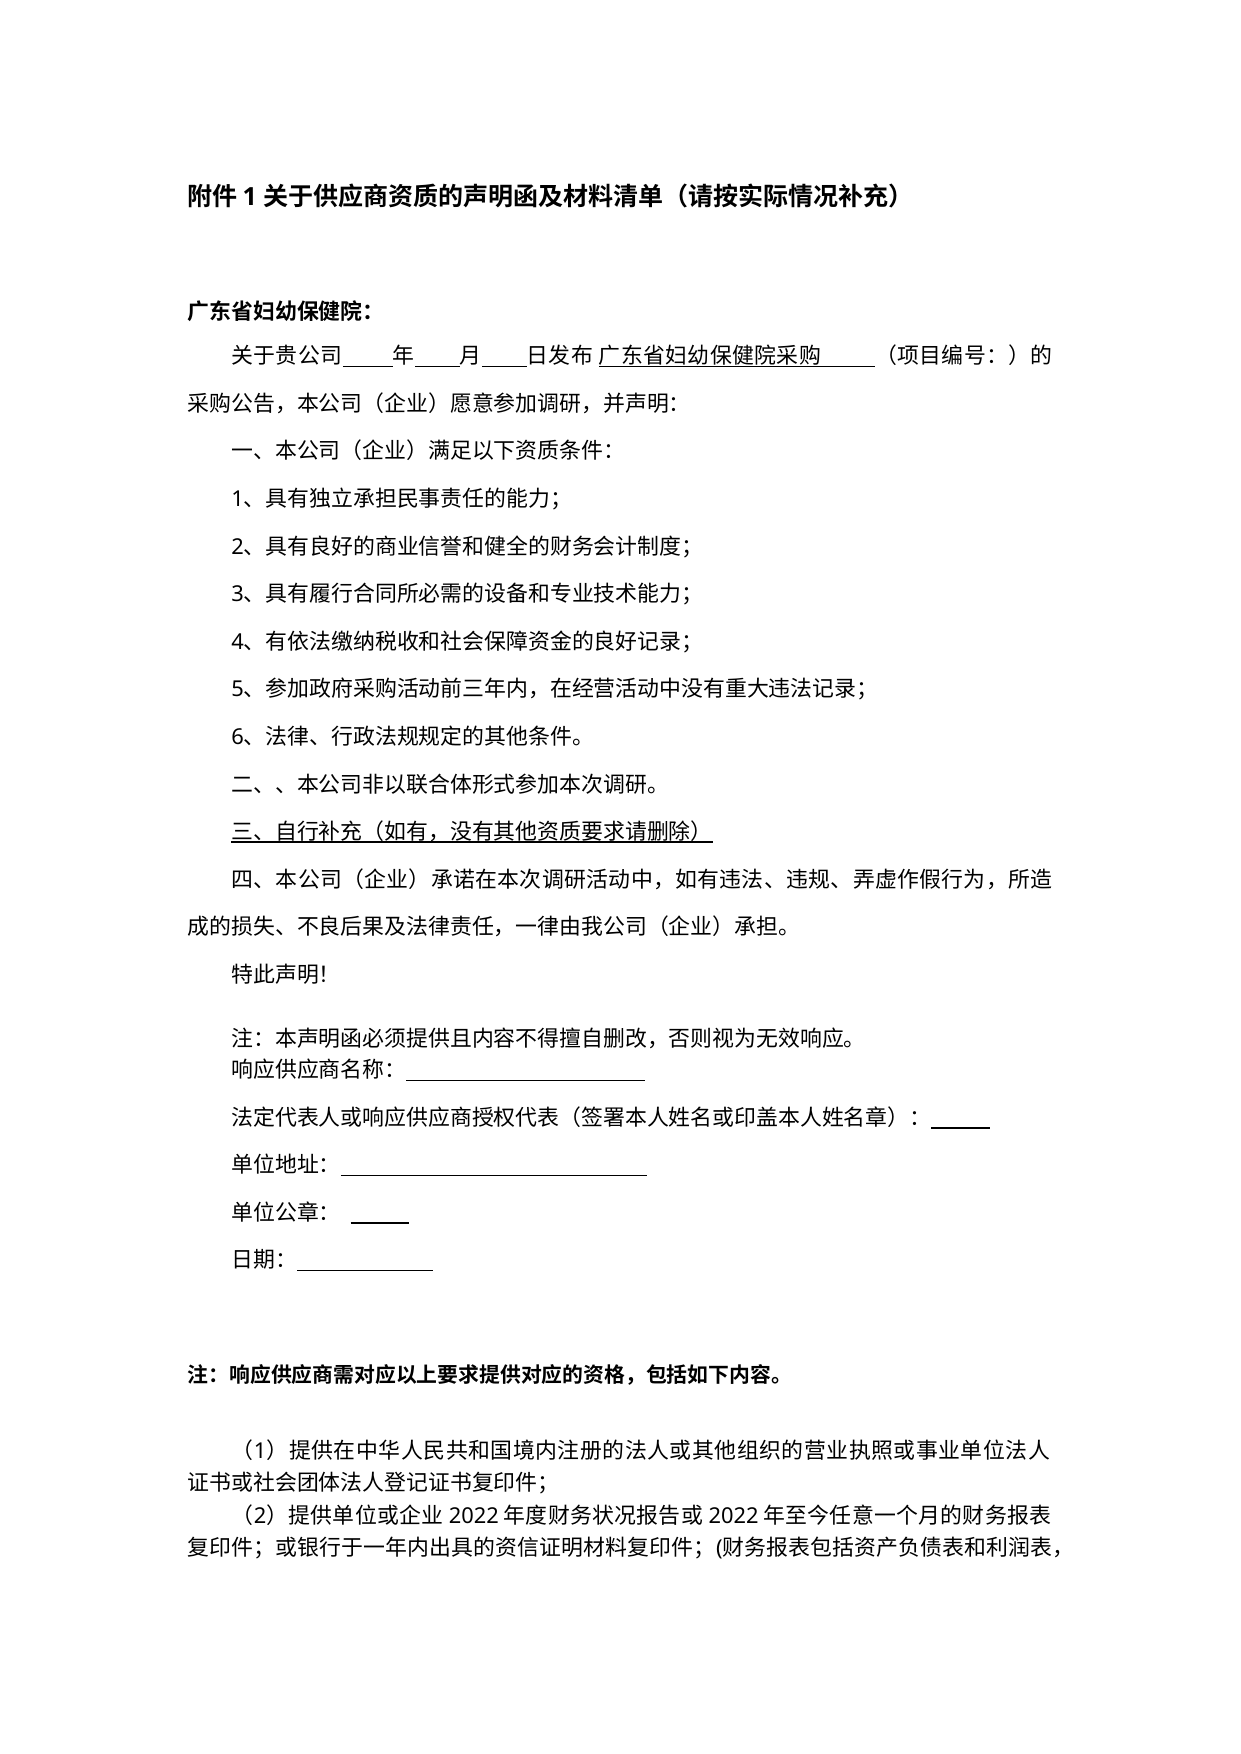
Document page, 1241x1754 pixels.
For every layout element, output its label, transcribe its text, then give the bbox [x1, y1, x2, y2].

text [187, 1497, 1053, 1562]
text 广东省妇幼保健院： [187, 293, 1053, 326]
text 关于贵公司 年 月 日发布 广东省妇幼保健院采购 （项目编号：）的采购公告，本公司（企业）愿意参加调研，并声明： [187, 338, 1053, 418]
text 附件1 关于供应商资质的声明函及材料清单（请按实际情况补充） [187, 162, 1053, 227]
text 注：本声明函必须提供且内容不得擅自删改，否则视为无效响应。 [187, 1021, 1053, 1052]
text （1）提供在中华人民共和国境内注册的法人或其他组织的营业执照或事业单位法人证书或社会团体法人登记证书复印件； [187, 1432, 1053, 1497]
text 二、、本公司非以联合体形式参加本次调研。 [187, 767, 1053, 798]
text 1、具有独立承担民事责任的能力； [187, 481, 1053, 513]
text 一、本公司（企业）满足以下资质条件： [187, 433, 1053, 465]
text 3、具有履行合同所必需的设备和专业技术能力； [187, 576, 1053, 608]
text 5、参加政府采购活动前三年内，在经营活动中没有重大违法记录； [187, 671, 1053, 703]
text 2、具有良好的商业信誉和健全的财务会计制度； [187, 529, 1053, 560]
text 特此声明！ [187, 957, 1053, 988]
text 单位公章： [187, 1195, 1053, 1227]
text 响应供应商名称： [187, 1052, 1053, 1084]
text 四、本公司（企业）承诺在本次调研活动中，如有违法、违规、弄虚作假行为，所造成的损失、不良后果及法律责任，一律由我公司（企业）承担。 [187, 862, 1053, 941]
text 4、有依法缴纳税收和社会保障资金的良好记录； [187, 624, 1053, 656]
text 注：响应供应商需对应以上要求提供对应的资格，包括如下内容。 [187, 1357, 1053, 1390]
text 6、法律、行政法规规定的其他条件。 [187, 719, 1053, 751]
text 法定代表人或响应供应商授权代表（签署本人姓名或印盖本人姓名章）： [187, 1100, 1053, 1132]
text 单位地址： [187, 1147, 1053, 1179]
text 日期： [187, 1242, 1053, 1274]
text 三、自行补充（如有，没有其他资质要求请删除） [187, 814, 1053, 846]
